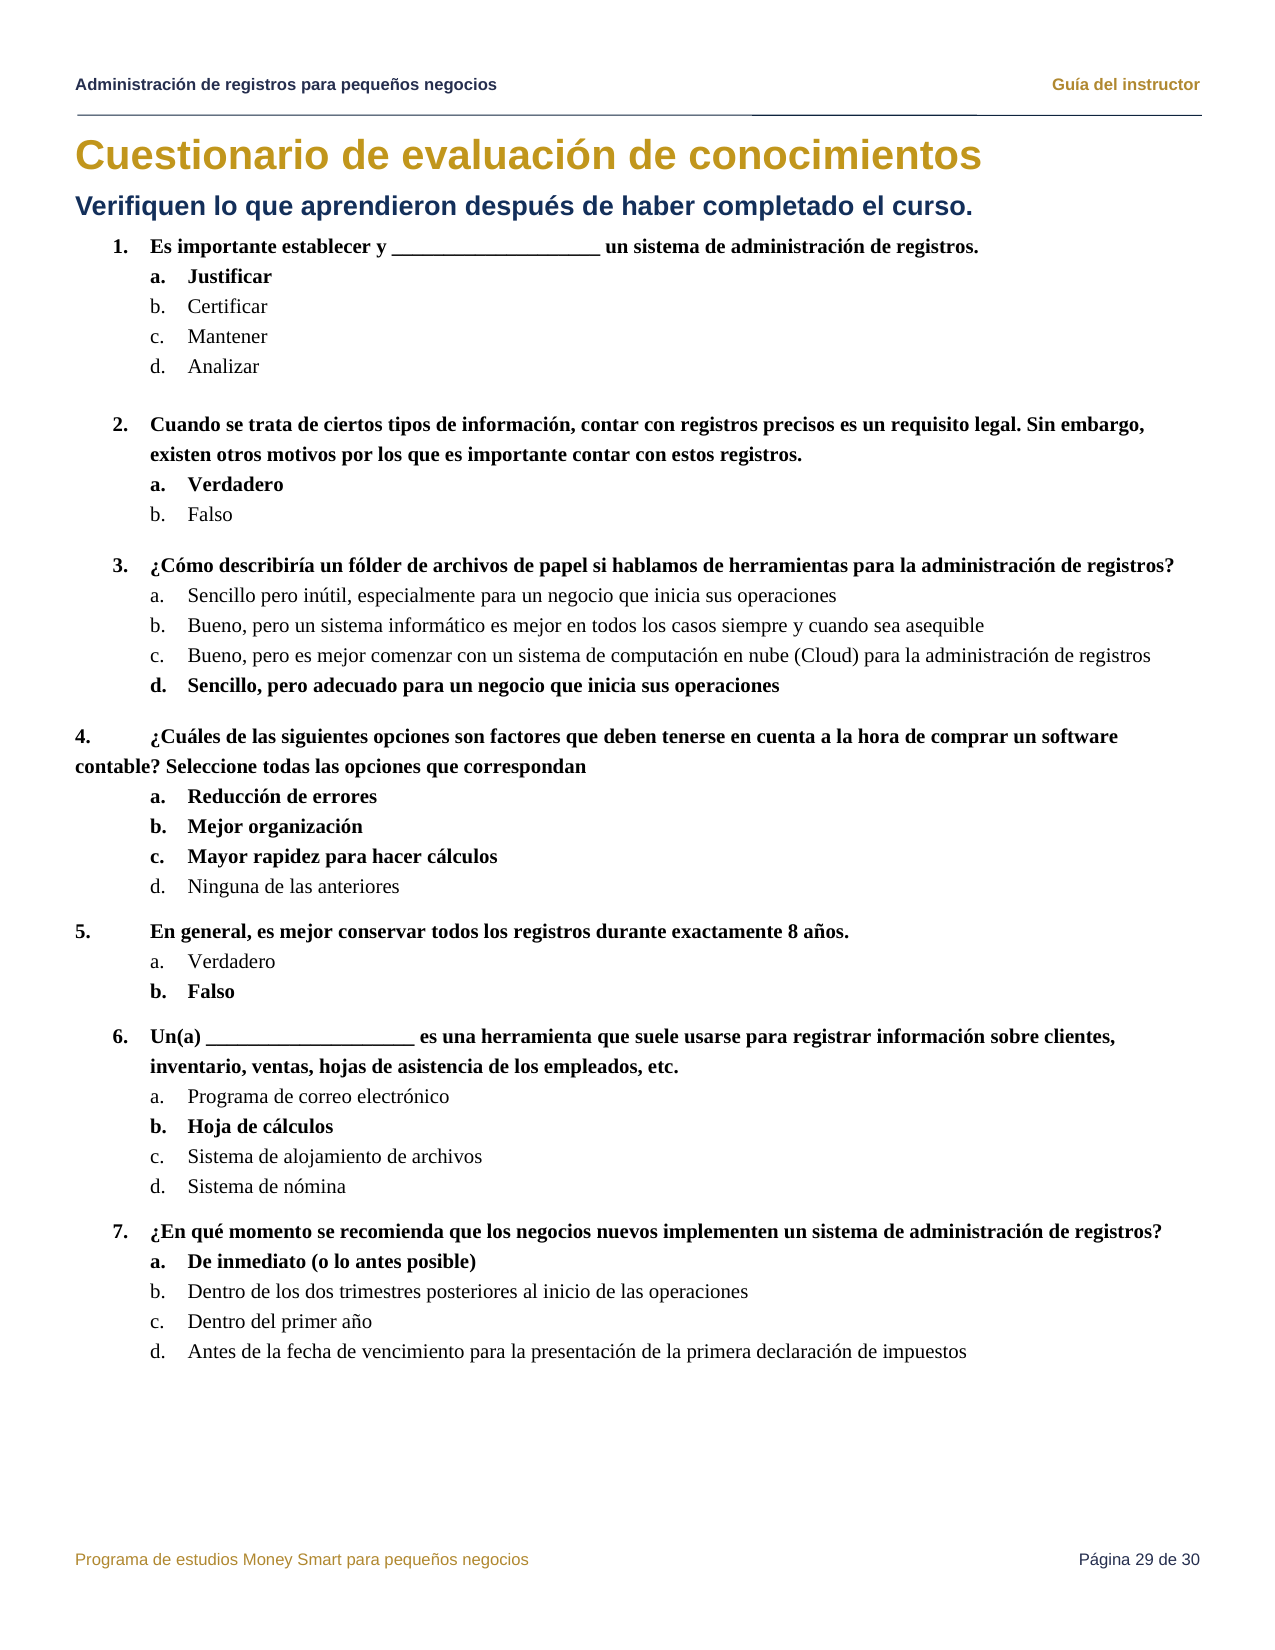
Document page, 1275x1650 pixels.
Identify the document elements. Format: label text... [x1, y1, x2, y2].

list Dentro de los dos trimestres posteriores al inicio de las operaciones [150, 1278, 1200, 1303]
list Justificar [150, 264, 1200, 288]
list Sencillo, pero adecuado para un negocio que inicia sus operaciones [150, 673, 1200, 697]
list ¿Cuáles de las siguientes opciones son factores que deben tenerse en cuenta a la hora de comprar un software contable? Seleccione todas las opciones que correspondan [75, 724, 1200, 778]
list Mejor organización [150, 814, 1200, 838]
list Un(a) ____________________ es una herramienta que suele usarse para registrar información sobre clientes, inventario, ventas, hojas de asistencia de los empleados, etc. [112, 1024, 1200, 1078]
list Verdadero [150, 949, 1200, 973]
list ¿En qué momento se recomienda que los negocios nuevos implementen un sistema de administración de registros? [112, 1218, 1200, 1243]
list Sencillo pero inútil, especialmente para un negocio que inicia sus operaciones [150, 583, 1200, 607]
subtitle Verifiquen lo que aprendieron después de haber completado el curso. [75, 190, 1200, 222]
list Reducción de errores [150, 784, 1200, 808]
list Sistema de alojamiento de archivos [150, 1144, 1200, 1168]
list Antes de la fecha de vencimiento para la presentación de la primera declaración de impuestos [150, 1338, 1200, 1363]
list Ninguna de las anteriores [150, 874, 1200, 898]
list Cuando se trata de ciertos tipos de información, contar con registros precisos es un requisito legal. Sin embargo, existen otros motivos por los que es importante contar con estos registros. [112, 412, 1200, 466]
list Bueno, pero es mejor comenzar con un sistema de computación en nube (Cloud) para la administración de registros [150, 643, 1200, 667]
list Verdadero [150, 472, 1200, 496]
list Certificar [150, 294, 1200, 318]
list En general, es mejor conservar todos los registros durante exactamente 8 años. [75, 919, 1200, 943]
list Es importante establecer y ____________________ un sistema de administración de registros. [112, 234, 1200, 258]
list Dentro del primer año [150, 1308, 1200, 1333]
list Falso [150, 502, 1200, 526]
list ¿Cómo describiría un fólder de archivos de papel si hablamos de herramientas para la administración de registros? [112, 553, 1200, 577]
list Falso [150, 979, 1200, 1003]
list Sistema de nómina [150, 1174, 1200, 1198]
list De inmediato (o lo antes posible) [150, 1248, 1200, 1273]
list Programa de correo electrónico [150, 1084, 1200, 1108]
list Bueno, pero un sistema informático es mejor en todos los casos siempre y cuando sea asequible [150, 613, 1200, 637]
list Mantener [150, 324, 1200, 348]
subtitle Cuestionario de evaluación de conocimientos [75, 130, 1200, 178]
list Analizar [150, 354, 1200, 378]
list Mayor rapidez para hacer cálculos [150, 844, 1200, 868]
list Hoja de cálculos [150, 1114, 1200, 1138]
